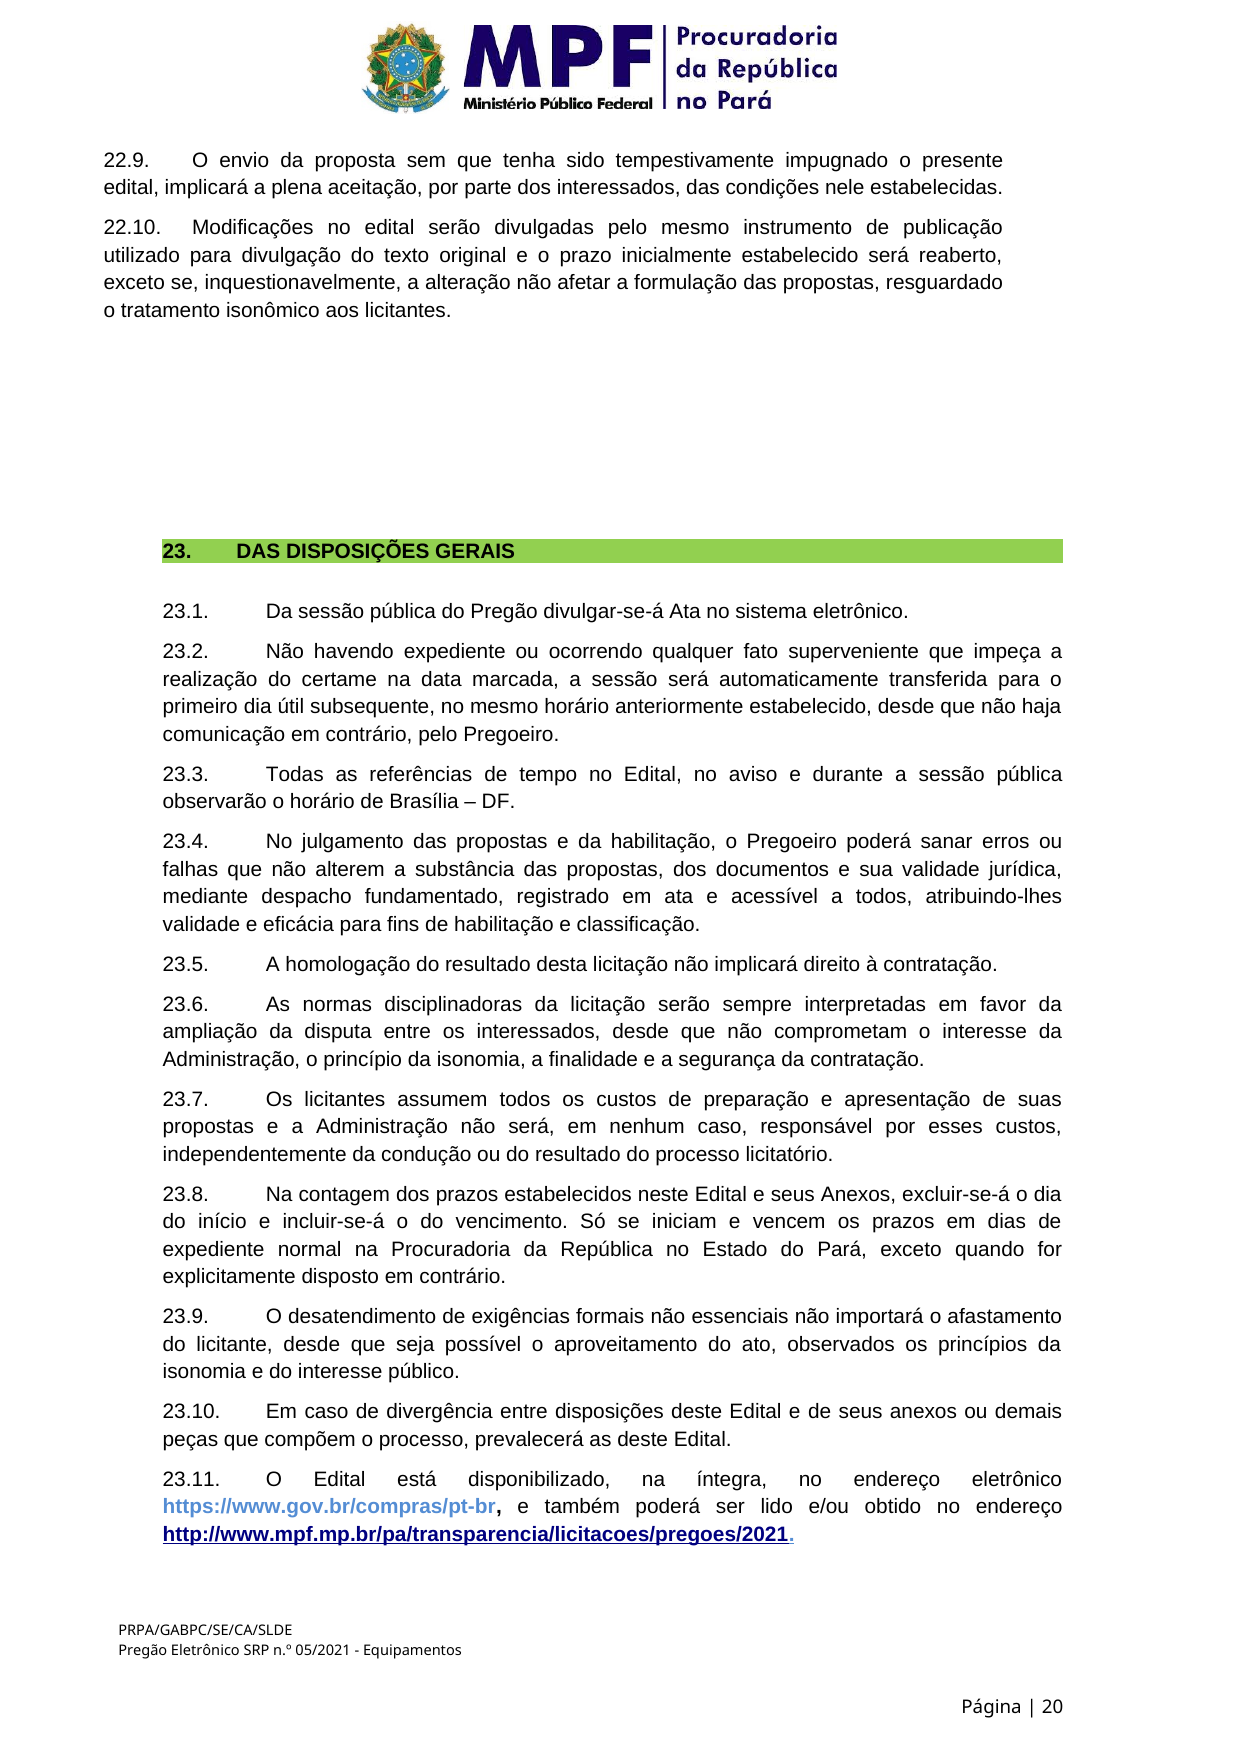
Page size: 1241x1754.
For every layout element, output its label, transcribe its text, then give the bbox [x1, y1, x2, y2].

list Da sessão pública do Pregão divulgar-se-á Ata no sistema eletrônico. [162, 599, 1063, 623]
picture [361, 21, 450, 114]
list O desatendimento de exigências formais não essenciais não importará o afastamento do licitante, desde que seja possível o aproveitamento do ato, observados os princípios da isonomia e do interesse público. [162, 1304, 1063, 1383]
list A homologação do resultado desta licitação não implicará direito à contratação. [162, 952, 1063, 976]
list No julgamento das propostas e da habilitação, o Pregoeiro poderá sanar erros ou falhas que não alterem a substância das propostas, dos documentos e sua validade jurídica, mediante despacho fundamentado, registrado em ata e acessível a todos, atribuindo-lhes validade e eficácia para fins de habilitação e classificação. [162, 829, 1063, 936]
list Modificações no edital serão divulgadas pelo mesmo instrumento de publicação utilizado para divulgação do texto original e o prazo inicialmente estabelecido será reaberto, exceto se, inquestionavelmente, a alteração não afetar a formulação das propostas, resguardado o tratamento isonômico aos licitantes. [103, 215, 1004, 322]
list Não havendo expediente ou ocorrendo qualquer fato superveniente que impeça a realização do certame na data marcada, a sessão será automaticamente transferida para o primeiro dia útil subsequente, no mesmo horário anteriormente estabelecido, desde que não haja comunicação em contrário, pelo Pregoeiro. [162, 639, 1063, 746]
list As normas disciplinadoras da licitação serão sempre interpretadas em favor da ampliação da disputa entre os interessados, desde que não comprometam o interesse da Administração, o princípio da isonomia, a finalidade e a segurança da contratação. [162, 992, 1063, 1071]
list Os licitantes assumem todos os custos de preparação e apresentação de suas propostas e a Administração não será, em nenhum caso, responsável por esses custos, independentemente da condução ou do resultado do processo licitatório. [162, 1087, 1063, 1166]
list O Edital está disponibilizado, na íntegra, no endereço eletrônico https://www.gov.br/compras/pt-br, e também poderá ser lido e/ou obtido no endereço http://www.mpf.mp.br/pa/transparencia/licitacoes/pregoes/2021. [162, 1467, 1063, 1546]
list Em caso de divergência entre disposições deste Edital e de seus anexos ou demais peças que compõem o processo, prevalecerá as deste Edital. [162, 1399, 1063, 1451]
list Na contagem dos prazos estabelecidos neste Edital e seus Anexos, excluir-se-á o dia do início e incluir-se-á o do vencimento. Só se iniciam e vencem os prazos em dias de expediente normal na Procuradoria da República no Estado do Pará, exceto quando for explicitamente disposto em contrário. [162, 1182, 1063, 1288]
list O envio da proposta sem que tenha sido tempestivamente impugnado o presente edital, implicará a plena aceitação, por parte dos interessados, das condições nele estabelecidas. [103, 148, 1004, 199]
text DAS DISPOSIÇÕES GERAIS [162, 539, 1063, 563]
list Todas as referências de tempo no Edital, no aviso e durante a sessão pública observarão o horário de Brasília – DF. [162, 762, 1063, 813]
picture [463, 25, 837, 109]
